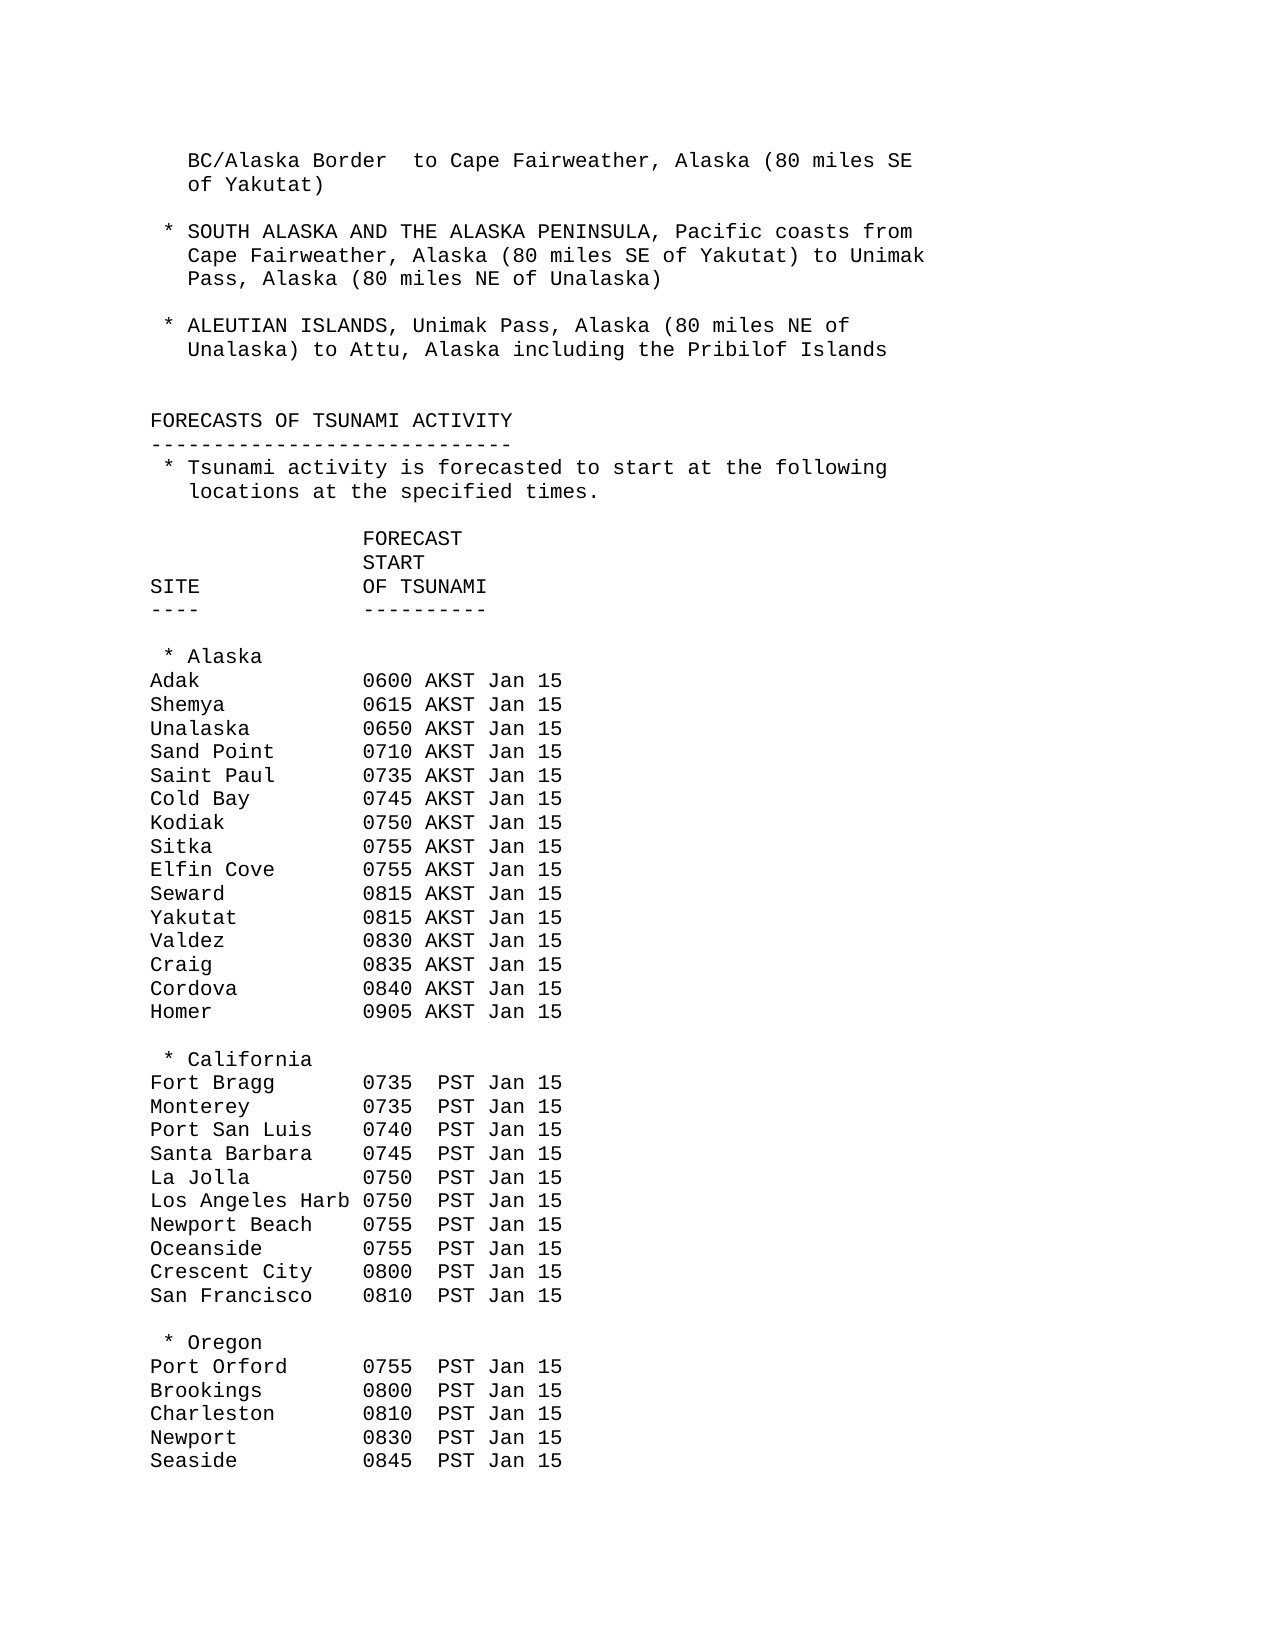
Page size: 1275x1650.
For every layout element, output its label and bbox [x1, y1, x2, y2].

text [150, 150, 1125, 1498]
